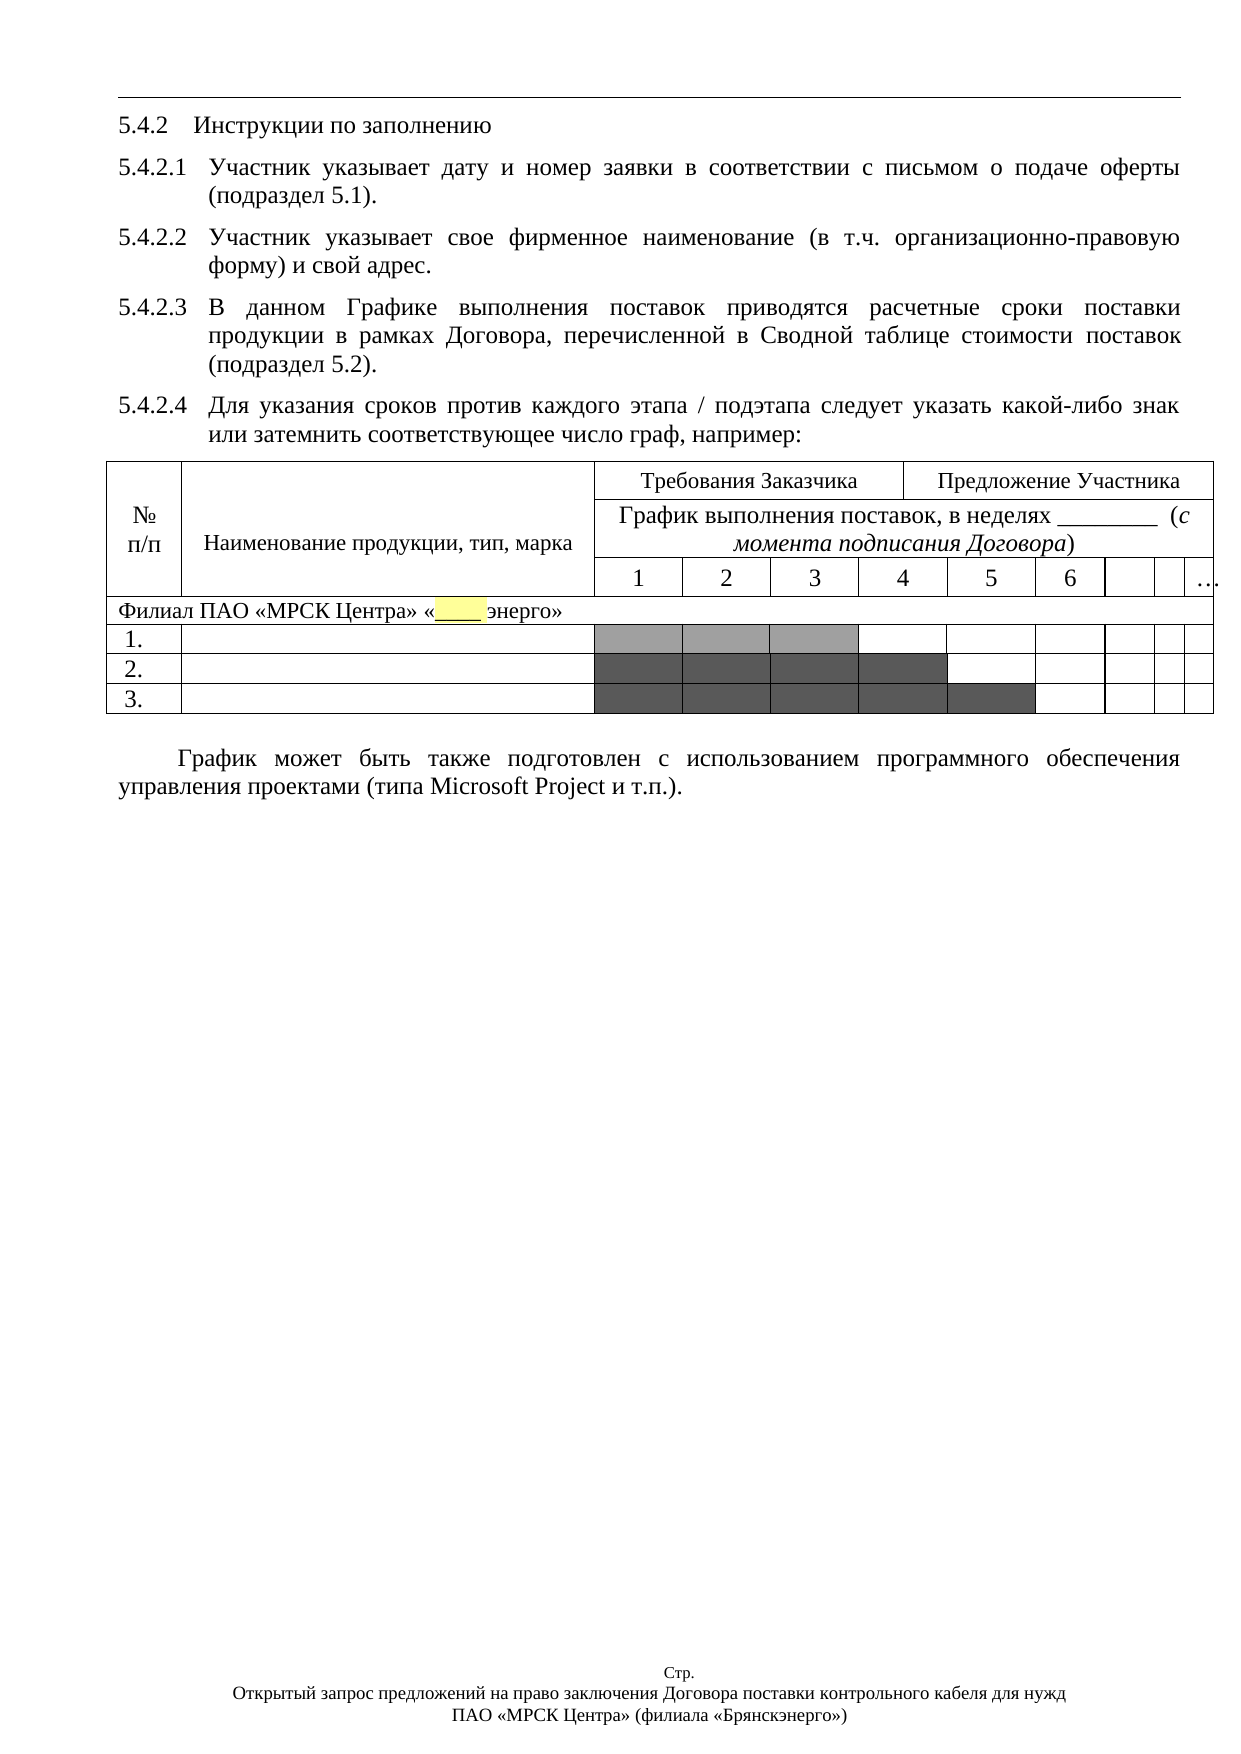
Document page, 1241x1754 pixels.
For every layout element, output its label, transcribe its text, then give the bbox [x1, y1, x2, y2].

table_cell 6 [1036, 558, 1104, 596]
table_cell [1106, 654, 1154, 683]
list Участник указывает дату и номер заявки в соответствии с письмом о подаче оферты (подраздел 5.1). [118, 152, 1181, 209]
table_cell 1 [595, 558, 682, 596]
table_cell Филиал ПАО «МРСК Центра» «____ энерго» [107, 597, 435, 623]
table_header Требования Заказчика [595, 462, 903, 499]
table_cell 5 [948, 558, 1035, 596]
table_cell 4 [859, 558, 947, 596]
table_cell 3 [771, 558, 858, 596]
table_cell [182, 625, 594, 653]
table_header Предложение Участника [904, 462, 1213, 499]
table_cell [1155, 558, 1184, 596]
table_cell [107, 625, 181, 653]
subtitle Инструкции по заполнению [118, 111, 1181, 139]
table_cell [1106, 625, 1154, 653]
table_cell [1036, 654, 1104, 683]
table_cell [771, 684, 858, 713]
table_cell [683, 654, 770, 683]
table_cell [1185, 625, 1213, 653]
table_cell [1036, 625, 1104, 653]
table_cell [859, 684, 947, 713]
table_cell [1106, 684, 1154, 713]
table_cell [683, 684, 770, 713]
table_cell График выполнения поставок, в неделях ________ (с момента подписания Договора) [595, 500, 1213, 557]
table_cell [1155, 654, 1184, 683]
table_cell [771, 654, 858, 683]
list Участник указывает свое фирменное наименование (в т.ч. организационно-правовую форму) и свой адрес. [118, 222, 1181, 279]
table_cell [595, 654, 682, 683]
table_cell Филиал ПАО «МРСК Центра» «____ энерго» [487, 597, 1213, 623]
table_cell [859, 625, 946, 653]
table_cell … [1185, 558, 1213, 596]
list В данном Графике выполнения поставок приводятся расчетные сроки поставки продукции в рамках Договора, перечисленной в Сводной таблице стоимости поставок (подраздел 5.2). [118, 292, 1181, 378]
table_cell [1036, 684, 1104, 713]
table_cell [107, 654, 181, 683]
table_cell [859, 654, 947, 683]
table_cell 2 [683, 558, 770, 596]
table_cell [948, 684, 1035, 713]
table_header № п/п [107, 462, 181, 596]
table_cell [182, 654, 594, 683]
table_cell [1106, 558, 1154, 596]
table_cell [107, 684, 181, 713]
list Для указания сроков против каждого этапа / подэтапа следует указать какой-либо знак или затемнить соответствующее число граф, например: [118, 391, 1181, 448]
table_cell [1155, 625, 1184, 653]
table_cell [182, 684, 594, 713]
table_header Наименование продукции, тип, марка [182, 462, 594, 596]
table_cell [595, 684, 682, 713]
table_cell [1185, 654, 1213, 683]
table_cell [948, 654, 1035, 683]
table_cell [1185, 684, 1213, 713]
table_cell [683, 625, 769, 653]
table_cell [1155, 684, 1184, 713]
table_cell [770, 625, 858, 653]
text График может быть также подготовлен с использованием программного обеспечения управления проектами (типа Microsoft Project и т.п.). [118, 743, 1181, 800]
table_cell [595, 625, 682, 653]
table_cell [947, 625, 1035, 653]
